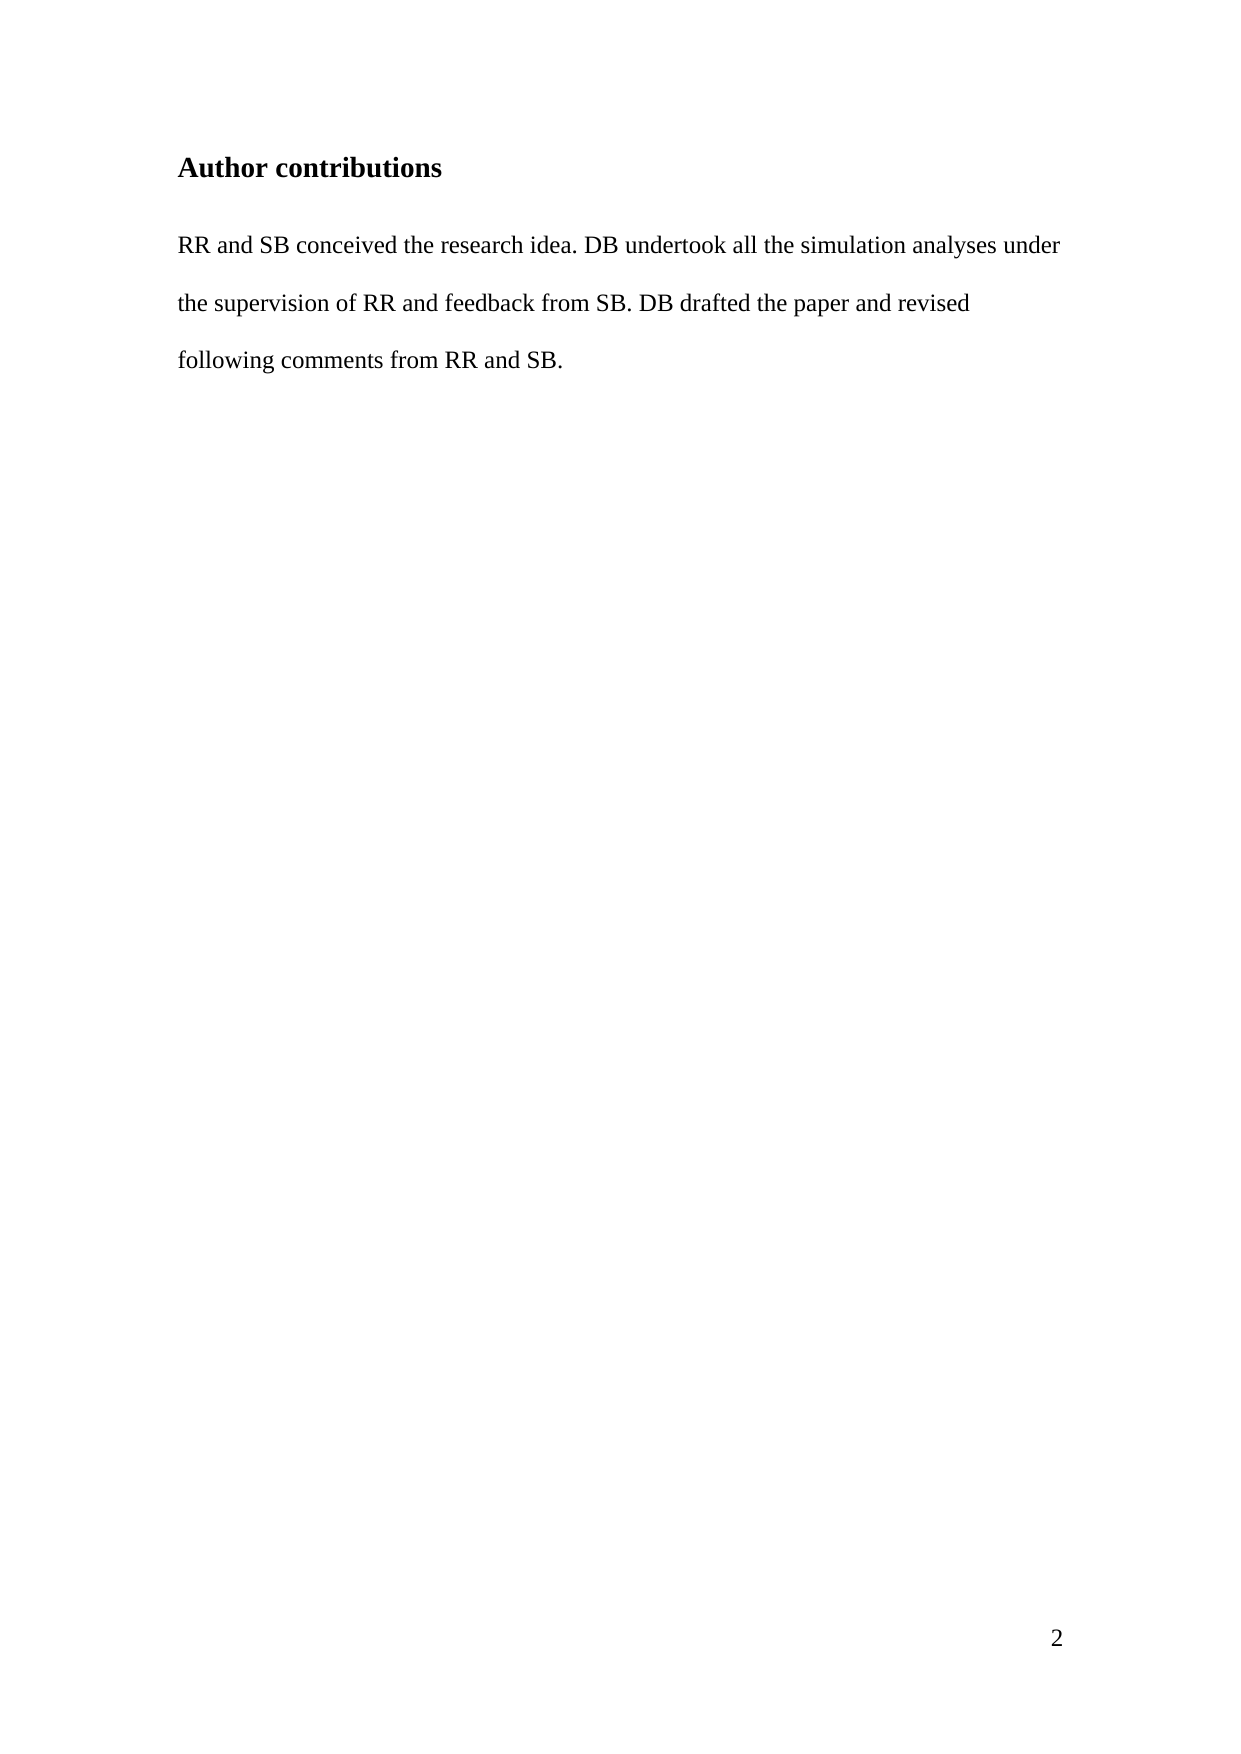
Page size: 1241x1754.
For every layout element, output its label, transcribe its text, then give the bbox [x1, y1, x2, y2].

text RR and SB conceived the research idea. DB undertook all the simulation analyses under the supervision of RR and feedback from SB. DB drafted the paper and revised following comments from RR and SB. [177, 230, 1063, 374]
text Author contributions [177, 150, 1063, 183]
